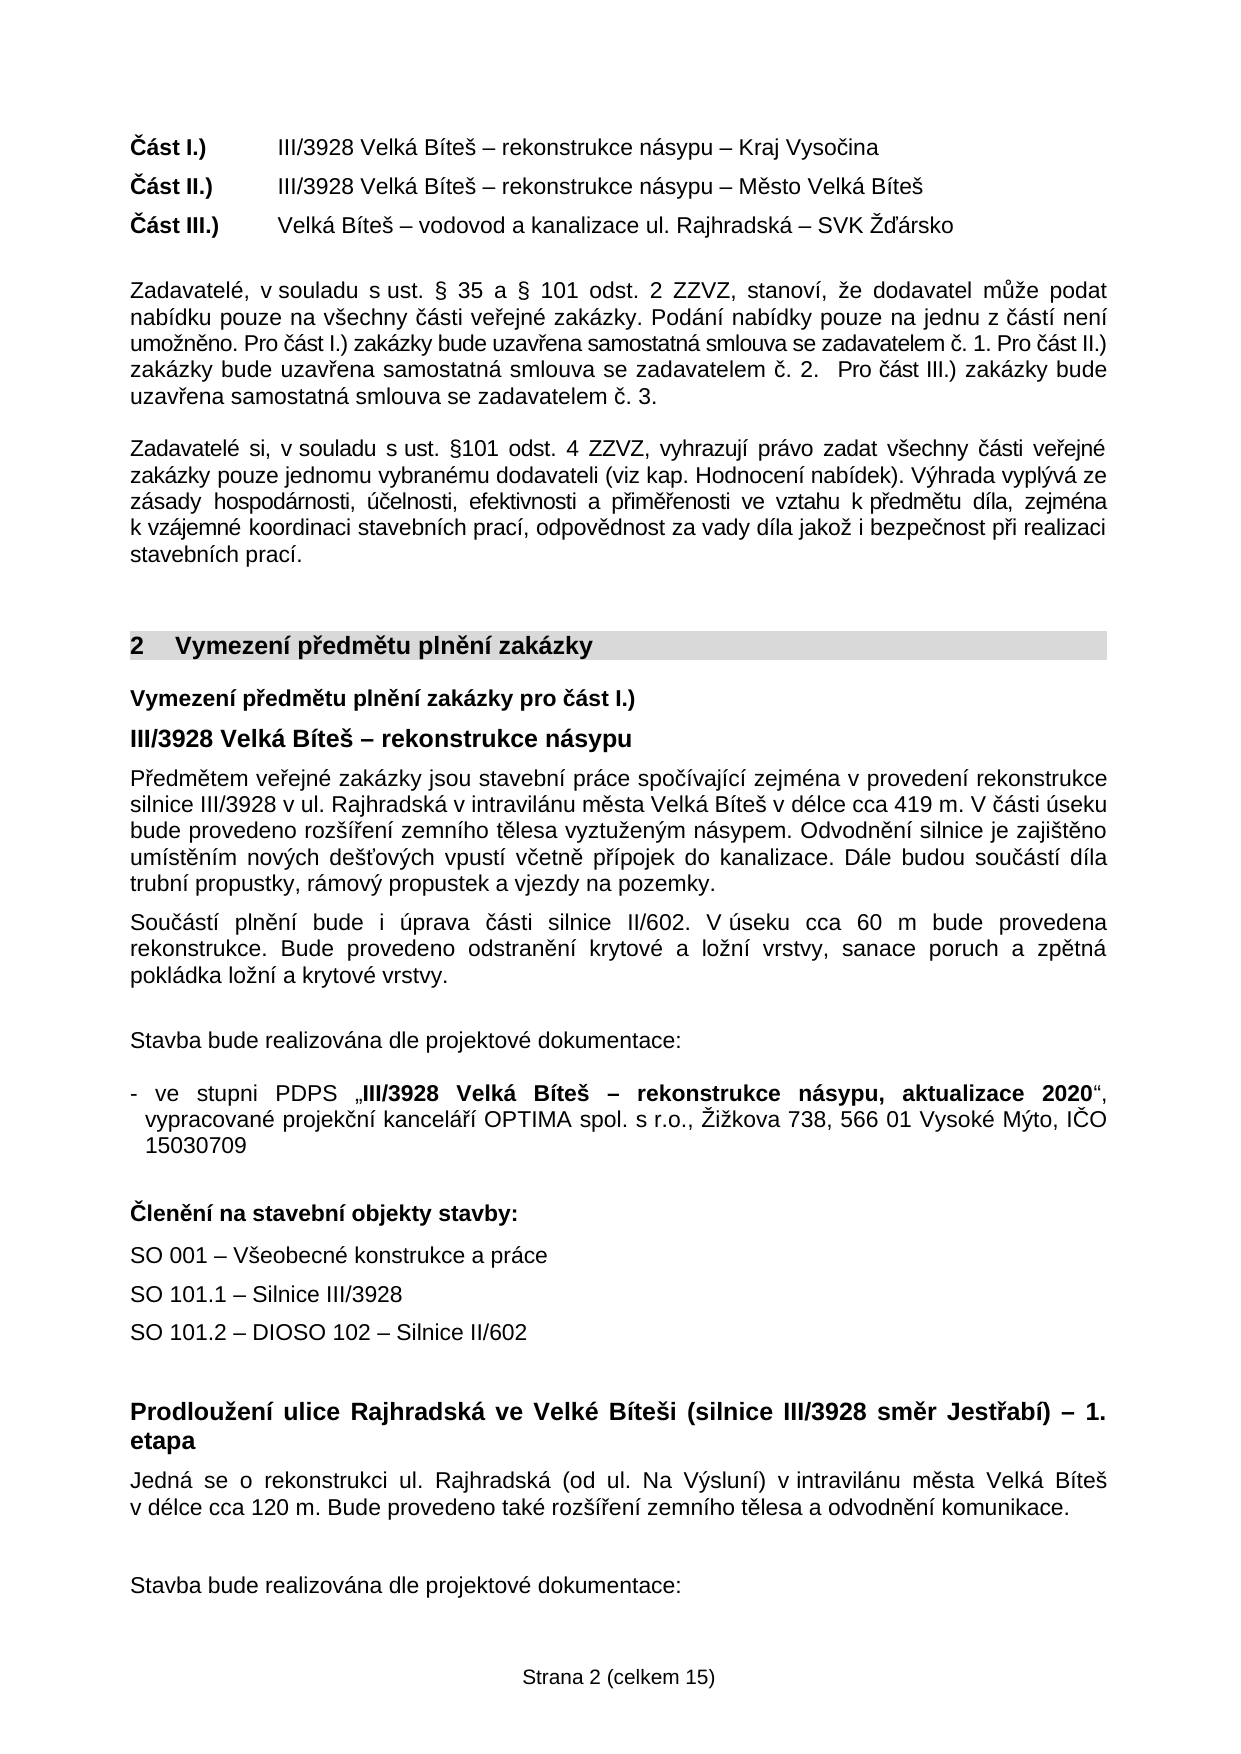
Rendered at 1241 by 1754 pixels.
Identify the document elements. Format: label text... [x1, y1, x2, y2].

text Členění na stavební objekty stavby: [130, 1200, 1107, 1227]
text Součástí plnění bude i úprava části silnice II/602. V úseku cca 60 m bude provedena rekonstrukce. Bude provedeno odstranění krytové a ložní vrstvy, sanace poruch a zpětná pokládka ložní a krytové vrstvy. [130, 909, 1107, 988]
title Zadavatelé, v souladu s ust. § 35 a § 101 odst. 2 ZZVZ, stanoví, že dodavatel může podat nabídku pouze na všechny části veřejné zakázky. Podání nabídky pouze na jednu z částí není umožněno. Pro část I.) zakázky bude uzavřena samostatná smlouva se zadavatelem č. 1. Pro část II.) zakázky bude uzavřena samostatná smlouva se zadavatelem č. 2. Pro část III.) zakázky bude uzavřena samostatná smlouva se zadavatelem č. 3. [130, 277, 1107, 409]
subtitle Vymezení předmětu plnění zakázky [130, 631, 1107, 660]
text Vymezení předmětu plnění zakázky pro část I.) [130, 685, 1107, 711]
text SO 101.2 – DIOSO 102 – Silnice II/602 [130, 1319, 1107, 1346]
text - ve stupni PDPS „III/3928 Velká Bíteš – rekonstrukce násypu, aktualizace 2020“, vypracované projekční kanceláří OPTIMA spol. s r.o., Žižkova 738, 566 01 Vysoké Mýto, IČO 15030709 [130, 1080, 1107, 1159]
title Část I.) III/3928 Velká Bíteš – rekonstrukce násypu – Kraj Vysočina [130, 134, 1107, 161]
text Prodloužení ulice Rajhradská ve Velké Bíteši (silnice III/3928 směr Jestřabí) – 1. etapa [130, 1397, 1107, 1454]
text Předmětem veřejné zakázky jsou stavební práce spočívající zejména v provedení rekonstrukce silnice III/3928 v ul. Rajhradská v intravilánu města Velká Bíteš v délce cca 419 m. V části úseku bude provedeno rozšíření zemního tělesa vyztuženým násypem. Odvodnění silnice je zajištěno umístěním nových dešťových vpustí včetně přípojek do kanalizace. Dále budou součástí díla trubní propustky, rámový propustek a vjezdy na pozemky. [130, 765, 1107, 897]
text III/3928 Velká Bíteš – rekonstrukce násypu [130, 723, 1107, 752]
text Stavba bude realizována dle projektové dokumentace: [130, 1572, 1107, 1599]
title Zadavatelé si, v souladu s ust. §101 odst. 4 ZZVZ, vyhrazují právo zadat všechny části veřejné zakázky pouze jednomu vybranému dodavateli (viz kap. Hodnocení nabídek). Výhrada vyplývá ze zásady hospodárnosti, účelnosti, efektivnosti a přiměřenosti ve vztahu k předmětu díla, zejména k vzájemné koordinaci stavebních prací, odpovědnost za vady díla jakož i bezpečnost při realizaci stavebních prací. [130, 435, 1107, 567]
text SO 001 – Všeobecné konstrukce a práce [130, 1242, 1107, 1268]
text Stavba bude realizována dle projektové dokumentace: [130, 1027, 1107, 1053]
title Část III.) Velká Bíteš – vodovod a kanalizace ul. Rajhradská – SVK Žďársko [130, 212, 1107, 238]
title Část II.) III/3928 Velká Bíteš – rekonstrukce násypu – Město Velká Bíteš [130, 173, 1107, 199]
text SO 101.1 – Silnice III/3928 [130, 1281, 1107, 1307]
text Jedná se o rekonstrukci ul. Rajhradská (od ul. Na Výsluní) v intravilánu města Velká Bíteš v délce cca 120 m. Bude provedeno také rozšíření zemního tělesa a odvodnění komunikace. [130, 1467, 1107, 1520]
